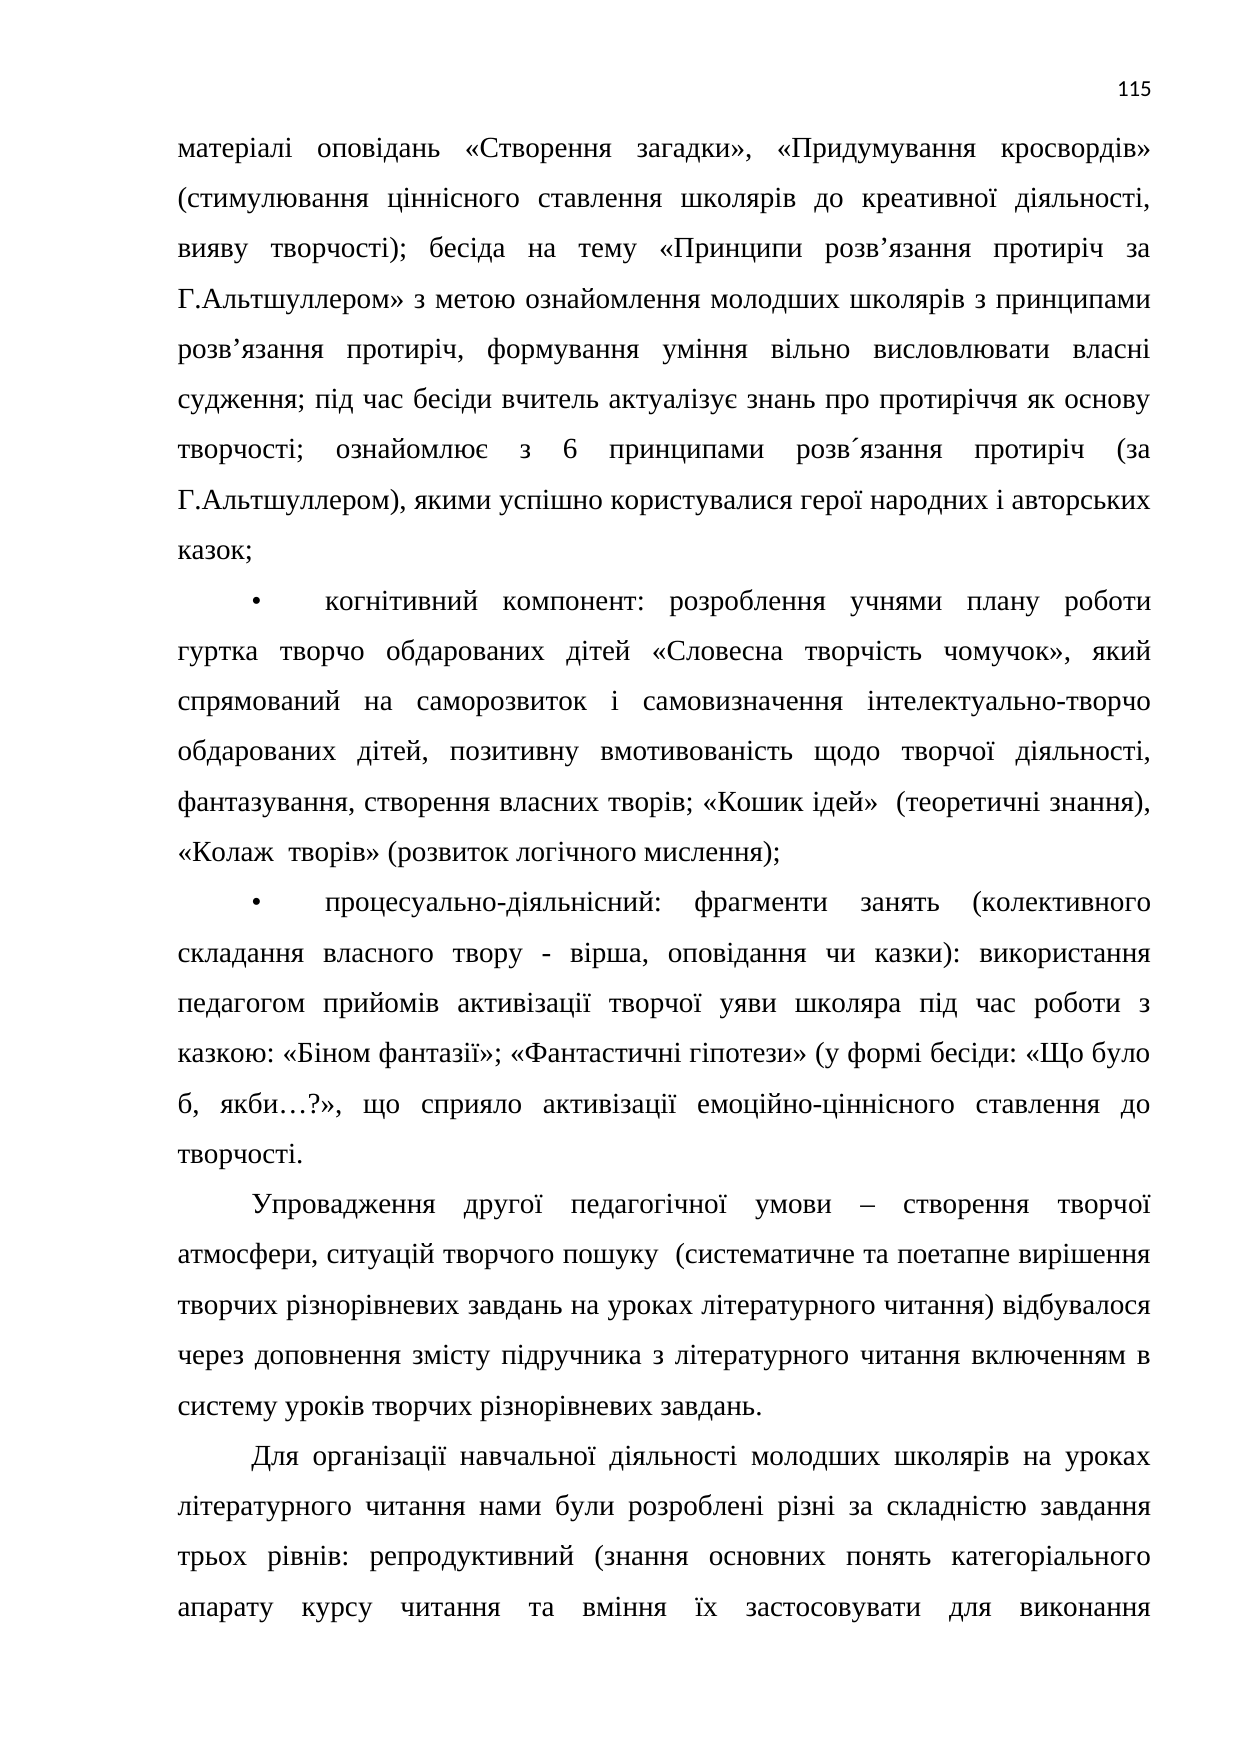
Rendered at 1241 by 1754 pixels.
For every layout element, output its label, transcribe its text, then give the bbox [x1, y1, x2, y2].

text Упровадження другої педагогічної умови – створення творчої атмосфери, ситуацій творчого пошуку (систематичне та поетапне вирішення творчих різнорівневих завдань на уроках літературного читання) відбувалося через доповнення змісту підручника з літературного читання включенням в систему уроків творчих різнорівневих завдань. [177, 1186, 1152, 1421]
text • процесуально-діяльнісний: фрагменти занять (колективного складання власного твору - вірша, оповідання чи казки): використання педагогом прийомів активізації творчої уяви школяра під час роботи з казкою: «Біном фантазії»; «Фантастичні гіпотези» (у формі бесіди: «Що було б, якби…?», що сприяло активізації емоційно-ціннісного ставлення до творчості. [177, 884, 1152, 1169]
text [177, 1438, 1152, 1622]
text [177, 130, 1152, 566]
text • когнітивний компонент: розроблення учнями плану роботи гуртка творчо обдарованих дітей «Словесна творчість чомучок», який спрямований на саморозвиток і самовизначення інтелектуально-творчо обдарованих дітей, позитивну вмотивованість щодо творчої діяльності, фантазування, створення власних творів; «Кошик ідей» (теоретичні знання), «Колаж творів» (розвиток логічного мислення); [177, 583, 1152, 868]
